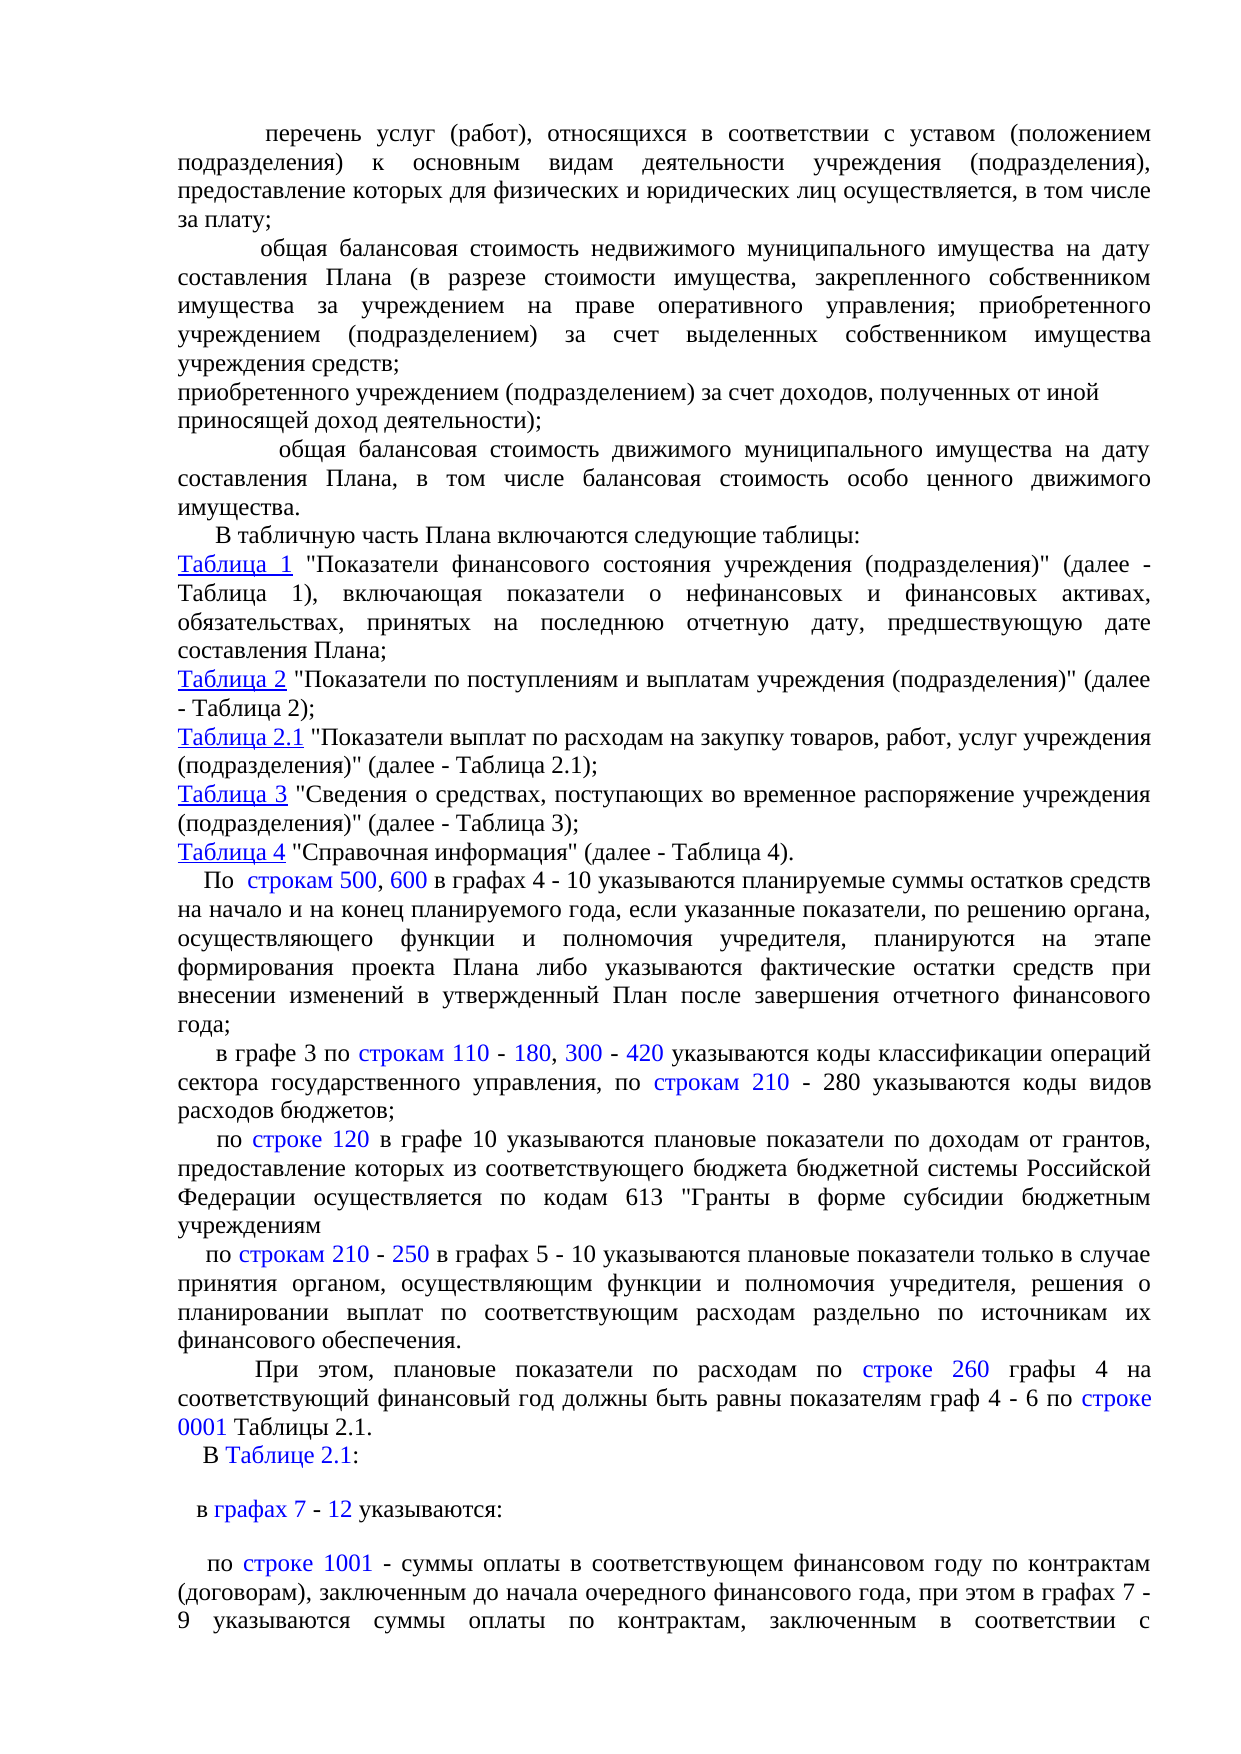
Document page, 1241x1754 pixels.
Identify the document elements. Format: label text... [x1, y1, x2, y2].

text Таблица 3 "Сведения о средствах, поступающих во временное распоряжение учреждения (подразделения)" (далее - Таблица 3); [177, 779, 1152, 837]
text приносящей доход деятельности); [177, 406, 1152, 434]
text общая балансовая стоимость движимого муниципального имущества на дату составления Плана, в том числе балансовая стоимость особо ценного движимого имущества. [177, 434, 1152, 521]
text В табличную часть Плана включаются следующие таблицы: [177, 521, 1152, 549]
text перечень услуг (работ), относящихся в соответствии с уставом (положением подразделения) к основным видам деятельности учреждения (подразделения), предоставление которых для физических и юридических лиц осуществляется, в том числе за плату; [177, 118, 1152, 233]
text по строке 120 в графе 10 указываются плановые показатели по доходам от грантов, предоставление которых из соответствующего бюджета бюджетной системы Российской Федерации осуществляется по кодам 613 "Гранты в форме субсидии бюджетным учреждениям [177, 1124, 1152, 1239]
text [177, 1548, 1152, 1634]
text В Таблице 2.1: [177, 1441, 1152, 1469]
text Таблица 2.1 "Показатели выплат по расходам на закупку товаров, работ, услуг учреждения (подразделения)" (далее - Таблица 2.1); [177, 722, 1152, 779]
text по строкам 210 - 250 в графах 5 - 10 указываются плановые показатели только в случае принятия органом, осуществляющим функции и полномочия учредителя, решения о планировании выплат по соответствующим расходам раздельно по источникам их финансового обеспечения. [177, 1239, 1152, 1354]
text При этом, плановые показатели по расходам по строке 260 графы 4 на соответствующий финансовый год должны быть равны показателям граф 4 - 6 по строке 0001 Таблицы 2.1. [177, 1354, 1152, 1441]
text в графах 7 - 12 указываются: [177, 1494, 1152, 1523]
text общая балансовая стоимость недвижимого муниципального имущества на дату составления Плана (в разрезе стоимости имущества, закрепленного собственником имущества за учреждением на праве оперативного управления; приобретенного учреждением (подразделением) за счет выделенных собственником имущества учреждения средств; [177, 233, 1152, 377]
text Таблица 4 "Справочная информация" (далее - Таблица 4). [177, 837, 1152, 866]
text По строкам 500, 600 в графах 4 - 10 указываются планируемые суммы остатков средств на начало и на конец планируемого года, если указанные показатели, по решению органа, осуществляющего функции и полномочия учредителя, планируются на этапе формирования проекта Плана либо указываются фактические остатки средств при внесении изменений в утвержденный План после завершения отчетного финансового года; [177, 866, 1152, 1038]
text в графе 3 по строкам 110 - 180, 300 - 420 указываются коды классификации операций сектора государственного управления, по строкам 210 - 280 указываются коды видов расходов бюджетов; [177, 1038, 1152, 1124]
text Таблица 2 "Показатели по поступлениям и выплатам учреждения (подразделения)" (далее - Таблица 2); [177, 664, 1152, 722]
text приобретенного учреждением (подразделением) за счет доходов, полученных от иной [177, 377, 1152, 406]
text Таблица 1 "Показатели финансового состояния учреждения (подразделения)" (далее - Таблица 1), включающая показатели о нефинансовых и финансовых активах, обязательствах, принятых на последнюю отчетную дату, предшествующую дате составления Плана; [177, 549, 1152, 664]
